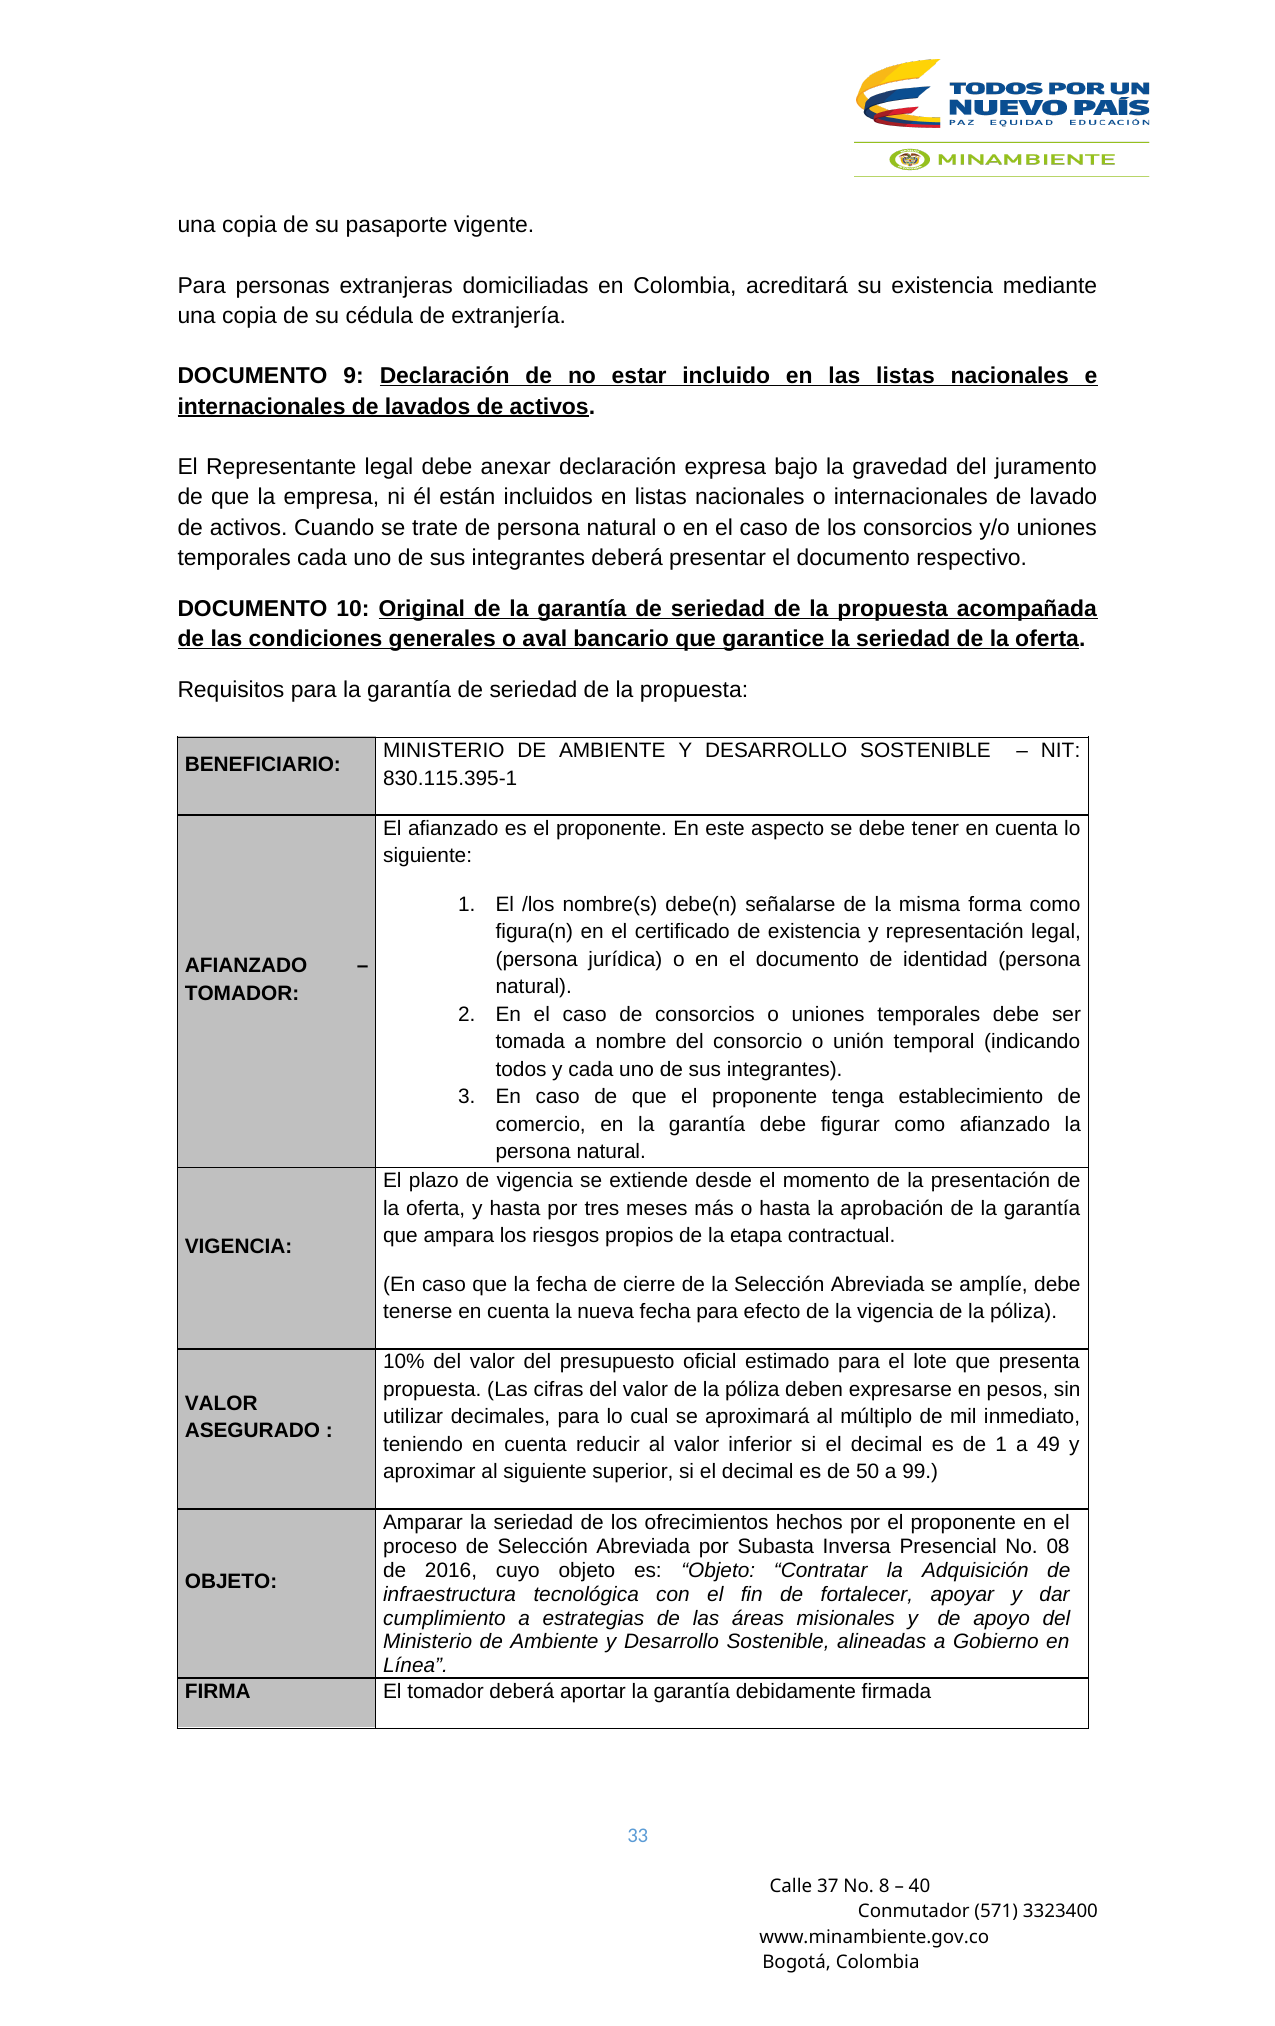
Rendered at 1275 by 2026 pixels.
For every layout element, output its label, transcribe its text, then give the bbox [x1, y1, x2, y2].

text Para personas extranjeras sin domicilio en Colombia, acreditará su existencia mediante una copia de su pasaporte vigente. [177, 211, 1098, 238]
table_cell VALOR ASEGURADO : [178, 1350, 375, 1508]
table_cell AFIANZADO – TOMADOR: [178, 816, 375, 1167]
table_cell El plazo de vigencia se extiende desde el momento de la presentación de la oferta, y hasta por tres meses más o hasta la aprobación de la garantía que ampara los riesgos propios de la etapa contractual. (En caso que la fecha de cierre de la Selección Abreviada se amplíe, debe tenerse en cuenta la nueva fecha para efecto de la vigencia de la póliza). [376, 1168, 1088, 1348]
table_cell El afianzado es el proponente. En este aspecto se debe tener en cuenta lo siguiente: El /los nombre(s) debe(n) señalarse de la misma forma como figura(n) en el certificado de existencia y representación legal, (persona jurídica) o en el documento de identidad (persona natural). En el caso de consorcios o uniones temporales debe ser tomada a nombre del consorcio o unión temporal (indicando todos y cada uno de sus integrantes). En caso de que el proponente tenga establecimiento de comercio, en la garantía debe figurar como afianzado la persona natural. [376, 816, 1088, 1167]
text Para personas extranjeras domiciliadas en Colombia, acreditará su existencia mediante una copia de su cédula de extranjería. [177, 272, 1098, 328]
picture [853, 59, 1150, 177]
table_cell 10% del valor del presupuesto oficial estimado para el lote que presenta propuesta. (Las cifras del valor de la póliza deben expresarse en pesos, sin utilizar decimales, para lo cual se aproximará al múltiplo de mil inmediato, teniendo en cuenta reducir al valor inferior si el decimal es de 1 a 49 y aproximar al siguiente superior, si el decimal es de 50 a 99.) [376, 1350, 1088, 1508]
text DOCUMENTO 10: Original de la garantía de seriedad de la propuesta acompañada de las condiciones generales o aval bancario que garantice la seriedad de la oferta. [177, 595, 1098, 651]
text DOCUMENTO 9: Declaración de no estar incluido en las listas nacionales e internacionales de lavados de activos. [177, 362, 1098, 419]
table_header BENEFICIARIO: [178, 738, 375, 814]
table_cell FIRMA [178, 1679, 375, 1727]
text El Representante legal debe anexar declaración expresa bajo la gravedad del juramento de que la empresa, ni él están incluidos en listas nacionales o internacionales de lavado de activos. Cuando se trate de persona natural o en el caso de los consorcios y/o uniones temporales cada uno de sus integrantes deberá presentar el documento respectivo. [177, 453, 1098, 570]
text Requisitos para la garantía de seriedad de la propuesta: [177, 676, 1098, 702]
table_cell Amparar la seriedad de los ofrecimientos hechos por el proponente en el proceso de Selección Abreviada por Subasta Inversa Presencial No. 08 de 2016, cuyo objeto es: “Objeto: “Contratar la Adquisición de infraestructura tecnológica con el fin de fortalecer, apoyar y dar cumplimiento a estrategias de las áreas misionales y de apoyo del Ministerio de Ambiente y Desarrollo Sostenible, alineadas a Gobierno en Línea”. [376, 1510, 1088, 1677]
table_cell OBJETO: [178, 1510, 375, 1677]
table_cell VIGENCIA: [178, 1168, 375, 1348]
table_cell El tomador deberá aportar la garantía debidamente firmada [376, 1679, 1088, 1727]
table_header MINISTERIO DE AMBIENTE Y DESARROLLO SOSTENIBLE – NIT: 830.115.395-1 [376, 738, 1088, 814]
